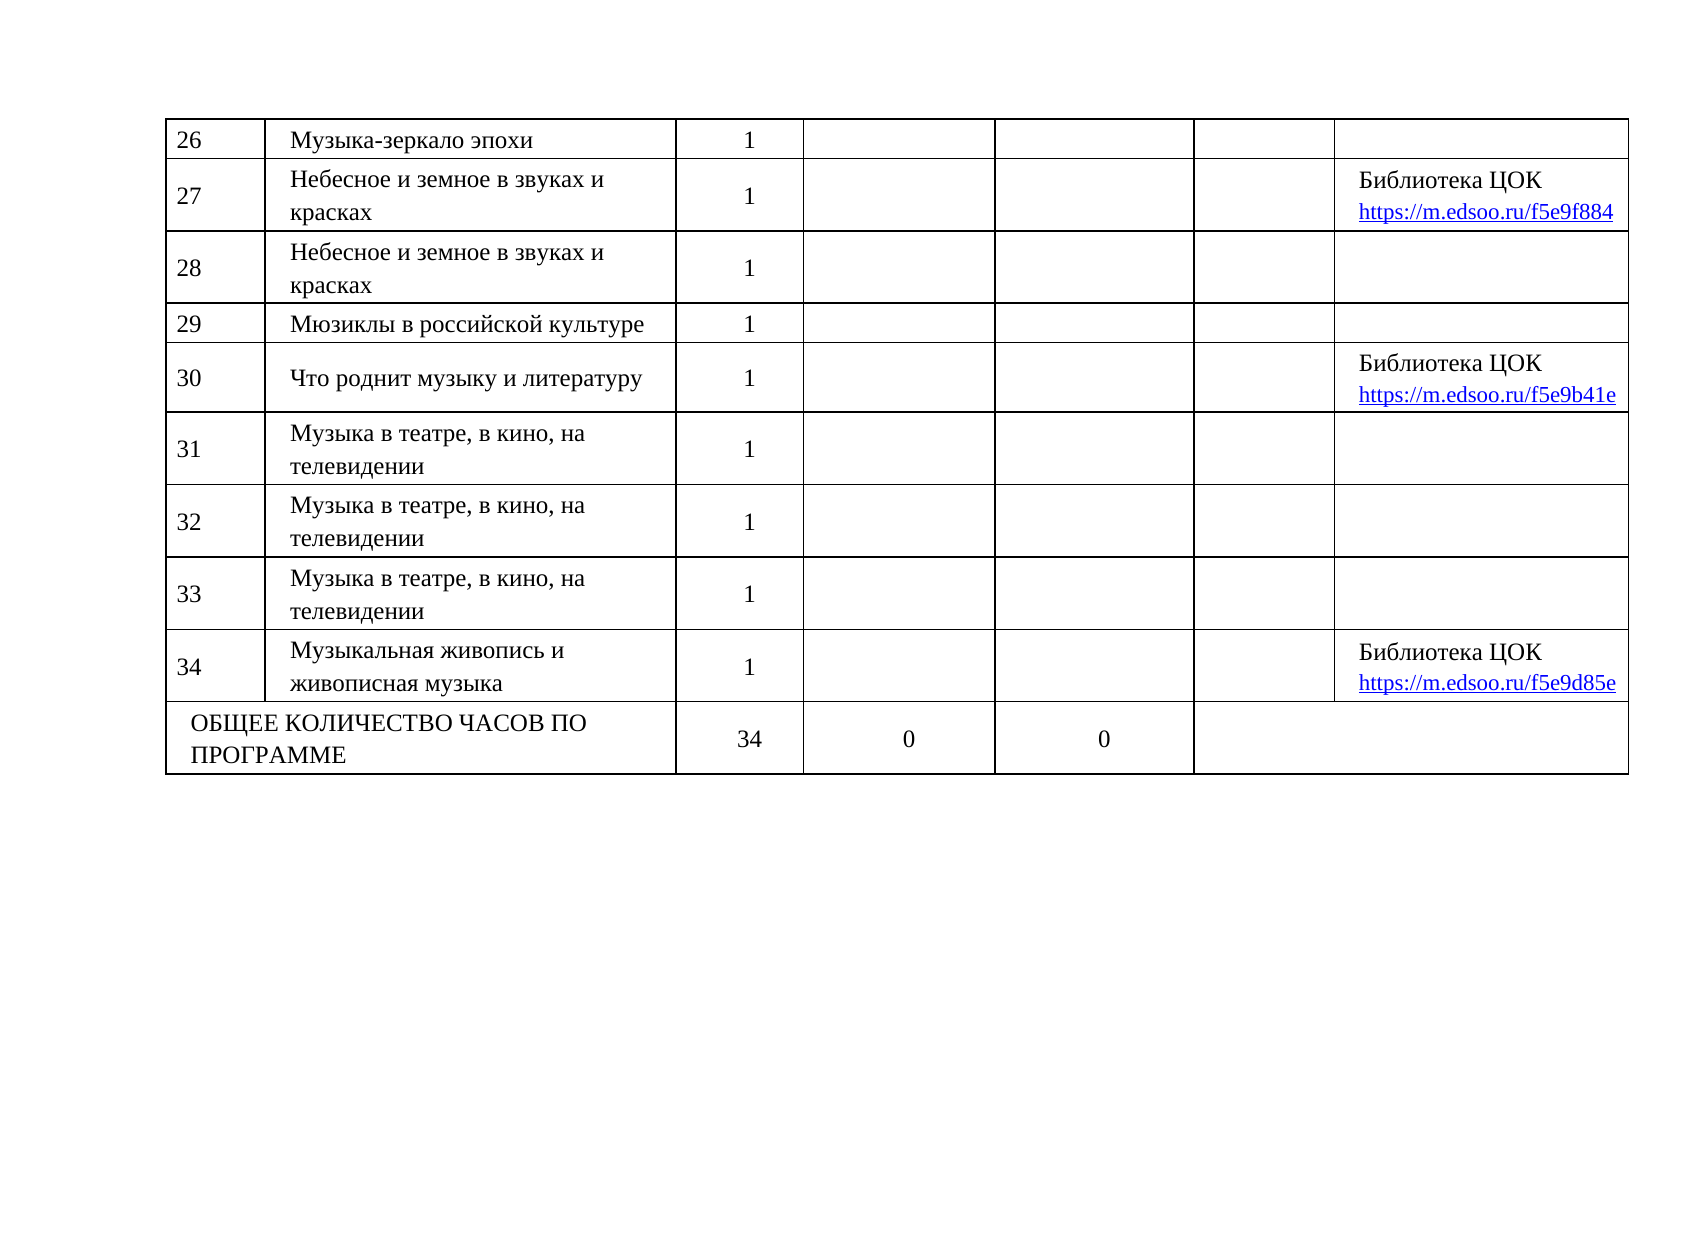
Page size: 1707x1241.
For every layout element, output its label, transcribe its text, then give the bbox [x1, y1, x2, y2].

table_cell [996, 413, 1193, 484]
table_cell [1195, 558, 1334, 628]
table_cell 0 [804, 702, 994, 773]
table_cell [1195, 630, 1334, 701]
table_cell 1 [677, 232, 803, 302]
table_cell [996, 232, 1193, 302]
table_cell 33 [167, 558, 264, 628]
table_cell [1195, 304, 1334, 342]
table_cell 0 [996, 702, 1193, 773]
table_cell Музыка-зеркало эпохи [266, 120, 675, 157]
table_cell [1195, 702, 1628, 773]
table_cell [804, 232, 994, 302]
table_cell 34 [167, 630, 264, 701]
table_cell 1 [677, 630, 803, 701]
table_cell [804, 485, 994, 556]
table_cell Небесное и земное в звуках и красках [266, 232, 675, 302]
table_cell Музыка в театре, в кино, на телевидении [266, 413, 675, 484]
table_cell 1 [677, 159, 803, 230]
table_cell Музыкальная живопись и живописная музыка [266, 630, 675, 701]
table_cell [1335, 120, 1628, 157]
table_cell [1335, 413, 1628, 484]
table_cell 1 [677, 120, 803, 157]
table_cell [996, 343, 1193, 411]
table_cell 1 [677, 558, 803, 628]
table_cell [1195, 413, 1334, 484]
table_cell [996, 159, 1193, 230]
table_cell [996, 558, 1193, 628]
table_cell [1335, 232, 1628, 302]
table_cell Библиотека ЦОК https://m.edsoo.ru/f5e9b41e [1335, 343, 1628, 411]
table_cell Библиотека ЦОК https://m.edsoo.ru/f5e9f884 [1335, 159, 1628, 230]
table_cell 1 [677, 413, 803, 484]
table_cell Мюзиклы в российской культуре [266, 304, 675, 342]
table_cell 27 [167, 159, 264, 230]
table_cell ОБЩЕЕ КОЛИЧЕСТВО ЧАСОВ ПО ПРОГРАММЕ [167, 702, 675, 773]
table_cell [996, 630, 1193, 701]
table_cell 30 [167, 343, 264, 411]
table_cell 26 [167, 120, 264, 157]
table_cell 31 [167, 413, 264, 484]
table_cell [996, 120, 1193, 157]
table_cell [804, 120, 994, 157]
table_cell [1335, 304, 1628, 342]
table_cell 28 [167, 232, 264, 302]
table_cell 1 [677, 343, 803, 411]
table_cell Что роднит музыку и литературу [266, 343, 675, 411]
table_cell [1335, 485, 1628, 556]
table_cell [1195, 485, 1334, 556]
table_cell 32 [167, 485, 264, 556]
table_cell [1195, 343, 1334, 411]
table_cell 1 [677, 485, 803, 556]
table_cell [804, 630, 994, 701]
table_cell 1 [677, 304, 803, 342]
table_cell [996, 485, 1193, 556]
table_cell [1335, 558, 1628, 628]
table_cell [804, 558, 994, 628]
table_cell 29 [167, 304, 264, 342]
table_cell 34 [677, 702, 803, 773]
table_cell [1195, 159, 1334, 230]
table_cell Библиотека ЦОК https://m.edsoo.ru/f5e9d85e [1335, 630, 1628, 701]
table_cell [1195, 232, 1334, 302]
table_cell [996, 304, 1193, 342]
table_cell Музыка в театре, в кино, на телевидении [266, 558, 675, 628]
table_cell [804, 159, 994, 230]
table_cell [804, 413, 994, 484]
table_cell [804, 343, 994, 411]
table_cell [1195, 120, 1334, 157]
table_cell [804, 304, 994, 342]
table_cell Музыка в театре, в кино, на телевидении [266, 485, 675, 556]
table_cell Небесное и земное в звуках и красках [266, 159, 675, 230]
